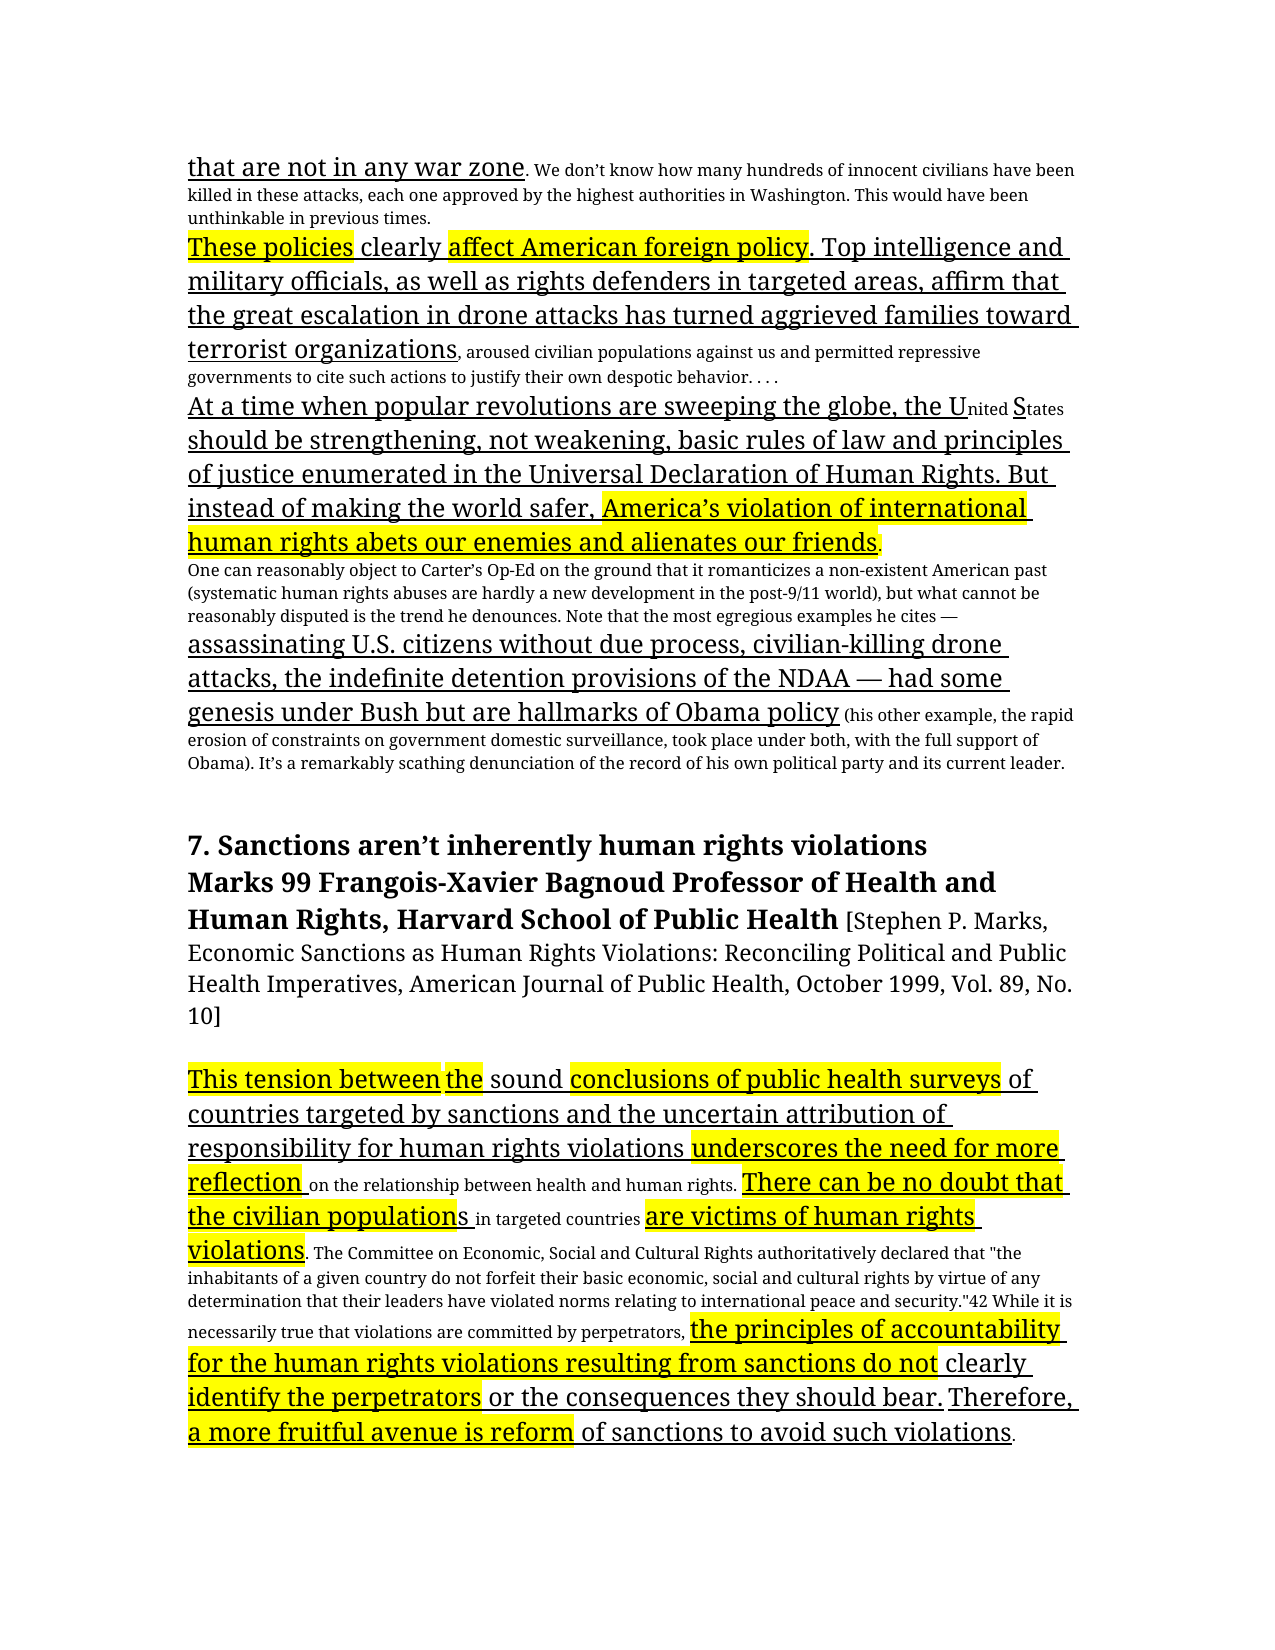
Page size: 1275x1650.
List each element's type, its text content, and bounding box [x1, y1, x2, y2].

subtitle 7. Sanctions aren’t inherently human rights violations [187, 827, 1087, 863]
text One can reasonably object to Carter’s Op-Ed on the ground that it romanticizes a non-existent American past (systematic human rights abuses are hardly a new development in the post-9/11 world), but what cannot be reasonably disputed is the trend he denounces. Note that the most egregious examples he cites — assassinating U.S. citizens without due process, civilian-killing drone attacks, the indefinite detention provisions of the NDAA — had some genesis under Bush but are hallmarks of Obama policy (his other example, the rapid erosion of constraints on government domestic surveillance, took place under both, with the full support of Obama). It’s a remarkably scathing denunciation of the record of his own political party and its current leader. [187, 559, 1087, 774]
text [187, 150, 1087, 229]
text Marks 99 Frangois-Xavier Bagnoud Professor of Health and Human Rights, Harvard School of Public Health [Stephen P. Marks, Economic Sanctions as Human Rights Violations: Reconciling Political and Public Health Imperatives, American Journal of Public Health, October 1999, Vol. 89, No. 10] [187, 863, 1087, 1031]
text This tension between the sound conclusions of public health surveys of countries targeted by sanctions and the uncertain attribution of responsibility for human rights violations underscores the need for more reflection on the relationship between health and human rights. There can be no doubt that the civilian populations in targeted countries are victims of human rights violations. The Committee on Economic, Social and Cultural Rights authoritatively declared that "the inhabitants of a given country do not forfeit their basic economic, social and cultural rights by virtue of any determination that their leaders have violated norms relating to international peace and security."42 While it is necessarily true that violations are committed by perpetrators, the principles of accountability for the human rights violations resulting from sanctions do not clearly identify the perpetrators or the consequences they should bear. Therefore, a more fruitful avenue is reform of sanctions to avoid such violations. [187, 1062, 1087, 1448]
text At a time when popular revolutions are sweeping the globe, the United States should be strengthening, not weakening, basic rules of law and principles of justice enumerated in the Universal Declaration of Human Rights. But instead of making the world safer, America’s violation of international human rights abets our enemies and alienates our friends. [187, 388, 1087, 559]
text These policies clearly affect American foreign policy. Top intelligence and military officials, as well as rights defenders in targeted areas, affirm that the great escalation in drone attacks has turned aggrieved families toward terrorist organizations, aroused civilian populations against us and permitted repressive governments to cite such actions to justify their own despotic behavior. . . . [187, 229, 1087, 388]
